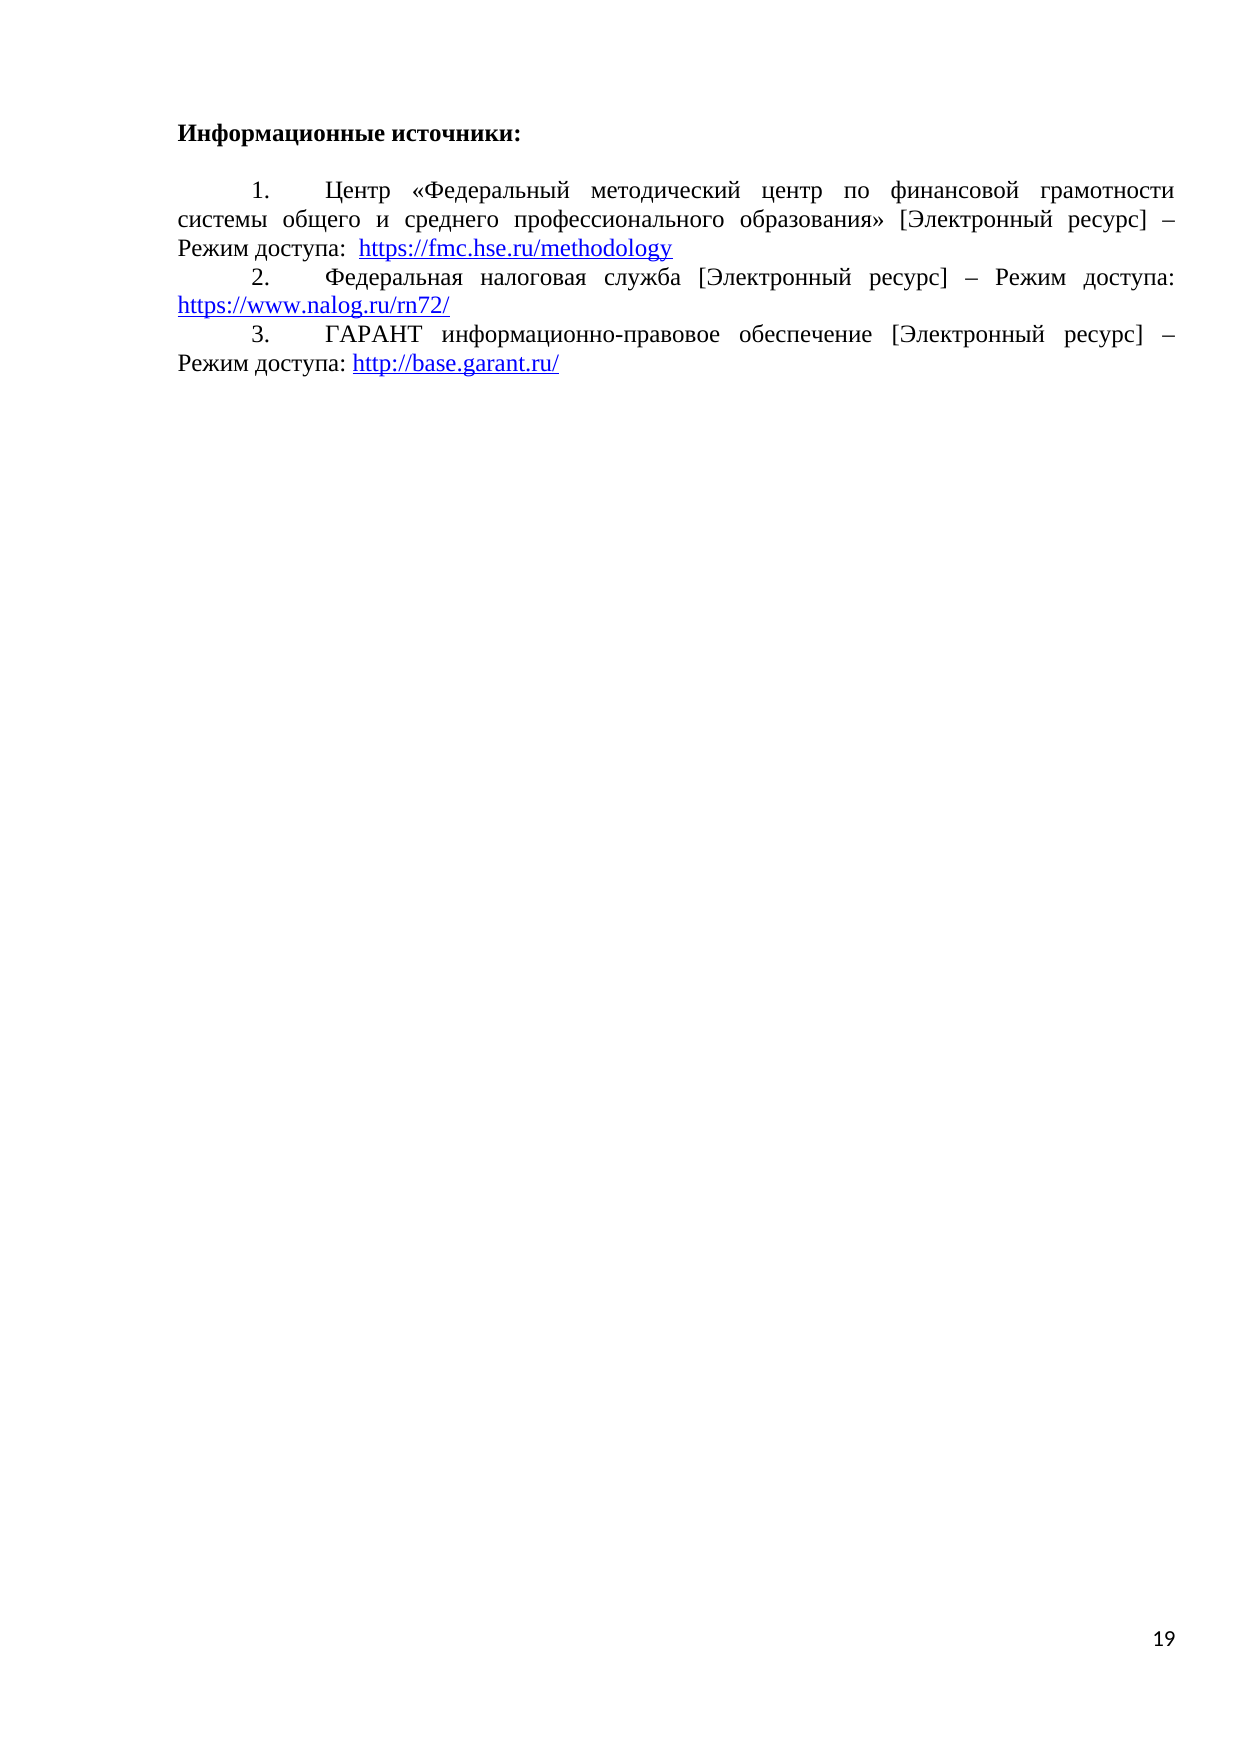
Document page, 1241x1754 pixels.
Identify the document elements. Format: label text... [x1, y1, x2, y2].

text Информационные источники: [177, 118, 1175, 147]
list Центр «Федеральный методический центр по финансовой грамотности системы общего и среднего профессионального образования» [Электронный ресурс] – Режим доступа: https://fmc.hse.ru/methodology [177, 176, 1175, 262]
list ГАРАНТ информационно-правовое обеспечение [Электронный ресурс] – Режим доступа: http://base.garant.ru/ [177, 319, 1175, 377]
list Федеральная налоговая служба [Электронный ресурс] – Режим доступа: https://www.nalog.ru/rn72/ [177, 262, 1175, 319]
